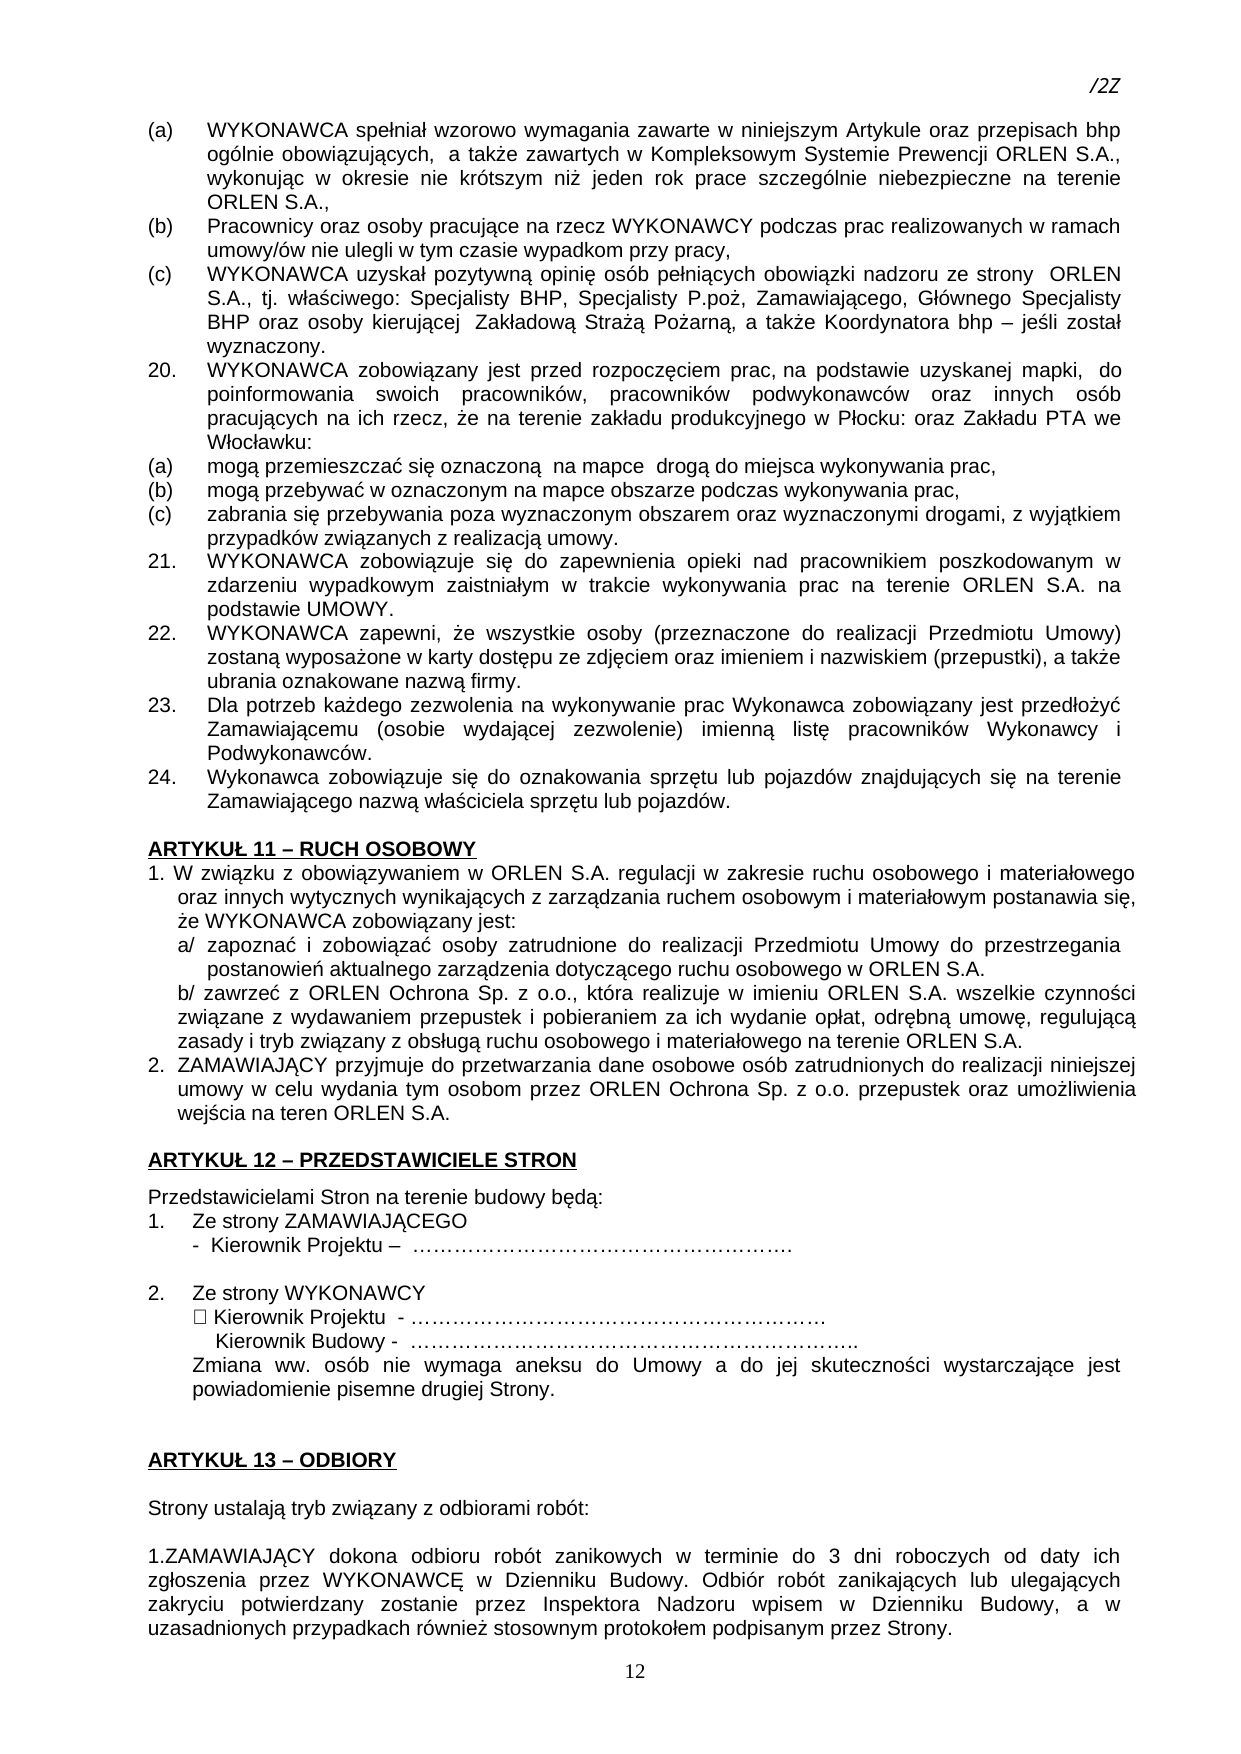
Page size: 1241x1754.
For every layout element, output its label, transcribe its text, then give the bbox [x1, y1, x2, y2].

text ARTYKUŁ 13 – ODBIORY [148, 1448, 1122, 1472]
text  Kierownik Projektu - …………………………………………………… [192, 1304, 1122, 1328]
text 2. ZAMAWIAJĄCY przyjmuje do przetwarzania dane osobowe osób zatrudnionych do realizacji niniejszej umowy w celu wydania tym osobom przez ORLEN Ochrona Sp. z o.o. przepustek oraz umożliwienia wejścia na teren ORLEN S.A. [148, 1052, 1137, 1124]
text ARTYKUŁ 12 – PRZEDSTAWICIELE STRON [148, 1148, 1122, 1172]
text (b) mogą przebywać w oznaczonym na mapce obszarze podczas wykonywania prac, [148, 477, 1122, 501]
text 1. W związku z obowiązywaniem w ORLEN S.A. regulacji w zakresie ruchu osobowego i materiałowego oraz innych wytycznych wynikających z zarządzania ruchem osobowym i materiałowym postanawia się, że WYKONAWCA zobowiązany jest: [148, 861, 1137, 933]
text (c) WYKONAWCA uzyskał pozytywną opinię osób pełniących obowiązki nadzoru ze strony ORLEN S.A., tj. właściwego: Specjalisty BHP, Specjalisty P.poż, Zamawiającego, Głównego Specjalisty BHP oraz osoby kierującej Zakładową Strażą Pożarną, a także Koordynatora bhp – jeśli został wyznaczony. [148, 262, 1122, 358]
text 1.ZAMAWIAJĄCY dokona odbioru robót zanikowych w terminie do 3 dni roboczych od daty ich zgłoszenia przez WYKONAWCĘ w Dzienniku Budowy. Odbiór robót zanikających lub ulegających zakryciu potwierdzany zostanie przez Inspektora Nadzoru wpisem w Dzienniku Budowy, a w uzasadnionych przypadkach również stosownym protokołem podpisanym przez Strony. [148, 1544, 1122, 1640]
text Kierownik Budowy - ……………………………………………………….. [192, 1328, 1122, 1352]
list Ze strony ZAMAWIAJĄCEGO [148, 1209, 1122, 1233]
text Zmiana ww. osób nie wymaga aneksu do Umowy a do jej skuteczności wystarczające jest powiadomienie pisemne drugiej Strony. [192, 1352, 1122, 1400]
text 20. WYKONAWCA zobowiązany jest przed rozpoczęciem prac, na podstawie uzyskanej mapki, do poinformowania swoich pracowników, pracowników podwykonawców oraz innych osób pracujących na ich rzecz, że na terenie zakładu produkcyjnego w Płocku: oraz Zakładu PTA we Włocławku: [148, 358, 1122, 453]
text 21. WYKONAWCA zobowiązuje się do zapewnienia opieki nad pracownikiem poszkodowanym w zdarzeniu wypadkowym zaistniałym w trakcie wykonywania prac na terenie ORLEN S.A. na podstawie UMOWY. [148, 549, 1122, 621]
text 2. Ze strony WYKONAWCY [148, 1281, 1122, 1304]
text ARTYKUŁ 11 – RUCH OSOBOWY [148, 837, 1122, 861]
text - Kierownik Projektu – ………………………………………………. [148, 1233, 1122, 1257]
text 22. WYKONAWCA zapewni, że wszystkie osoby (przeznaczone do realizacji Przedmiotu Umowy) zostaną wyposażone w karty dostępu ze zdjęciem oraz imieniem i nazwiskiem (przepustki), a także ubrania oznakowane nazwą firmy. [148, 621, 1122, 693]
list zapoznać i zobowiązać osoby zatrudnione do realizacji Przedmiotu Umowy do przestrzegania postanowień aktualnego zarządzenia dotyczącego ruchu osobowego w ORLEN S.A. [177, 933, 1122, 981]
text Strony ustalają tryb związany z odbiorami robót: [148, 1496, 1122, 1520]
text 24. Wykonawca zobowiązuje się do oznakowania sprzętu lub pojazdów znajdujących się na terenie Zamawiającego nazwą właściciela sprzętu lub pojazdów. [148, 765, 1122, 813]
text (c) zabrania się przebywania poza wyznaczonym obszarem oraz wyznaczonymi drogami, z wyjątkiem przypadków związanych z realizacją umowy. [148, 501, 1122, 549]
text (a) WYKONAWCA spełniał wzorowo wymagania zawarte w niniejszym Artykule oraz przepisach bhp ogólnie obowiązujących, a także zawartych w Kompleksowym Systemie Prewencji ORLEN S.A., wykonując w okresie nie krótszym niż jeden rok prace szczególnie niebezpieczne na terenie ORLEN S.A., [148, 118, 1122, 214]
text (b) Pracownicy oraz osoby pracujące na rzecz WYKONAWCY podczas prac realizowanych w ramach umowy/ów nie ulegli w tym czasie wypadkom przy pracy, [148, 214, 1122, 262]
text Przedstawicielami Stron na terenie budowy będą: [148, 1185, 1122, 1209]
text 23. Dla potrzeb każdego zezwolenia na wykonywanie prac Wykonawca zobowiązany jest przedłożyć Zamawiającemu (osobie wydającej zezwolenie) imienną listę pracowników Wykonawcy i Podwykonawców. [148, 693, 1122, 765]
text b/ zawrzeć z ORLEN Ochrona Sp. z o.o., która realizuje w imieniu ORLEN S.A. wszelkie czynności związane z wydawaniem przepustek i pobieraniem za ich wydanie opłat, odrębną umowę, regulującą zasady i tryb związany z obsługą ruchu osobowego i materiałowego na terenie ORLEN S.A. [177, 981, 1137, 1052]
text (a) mogą przemieszczać się oznaczoną na mapce drogą do miejsca wykonywania prac, [148, 453, 1122, 477]
